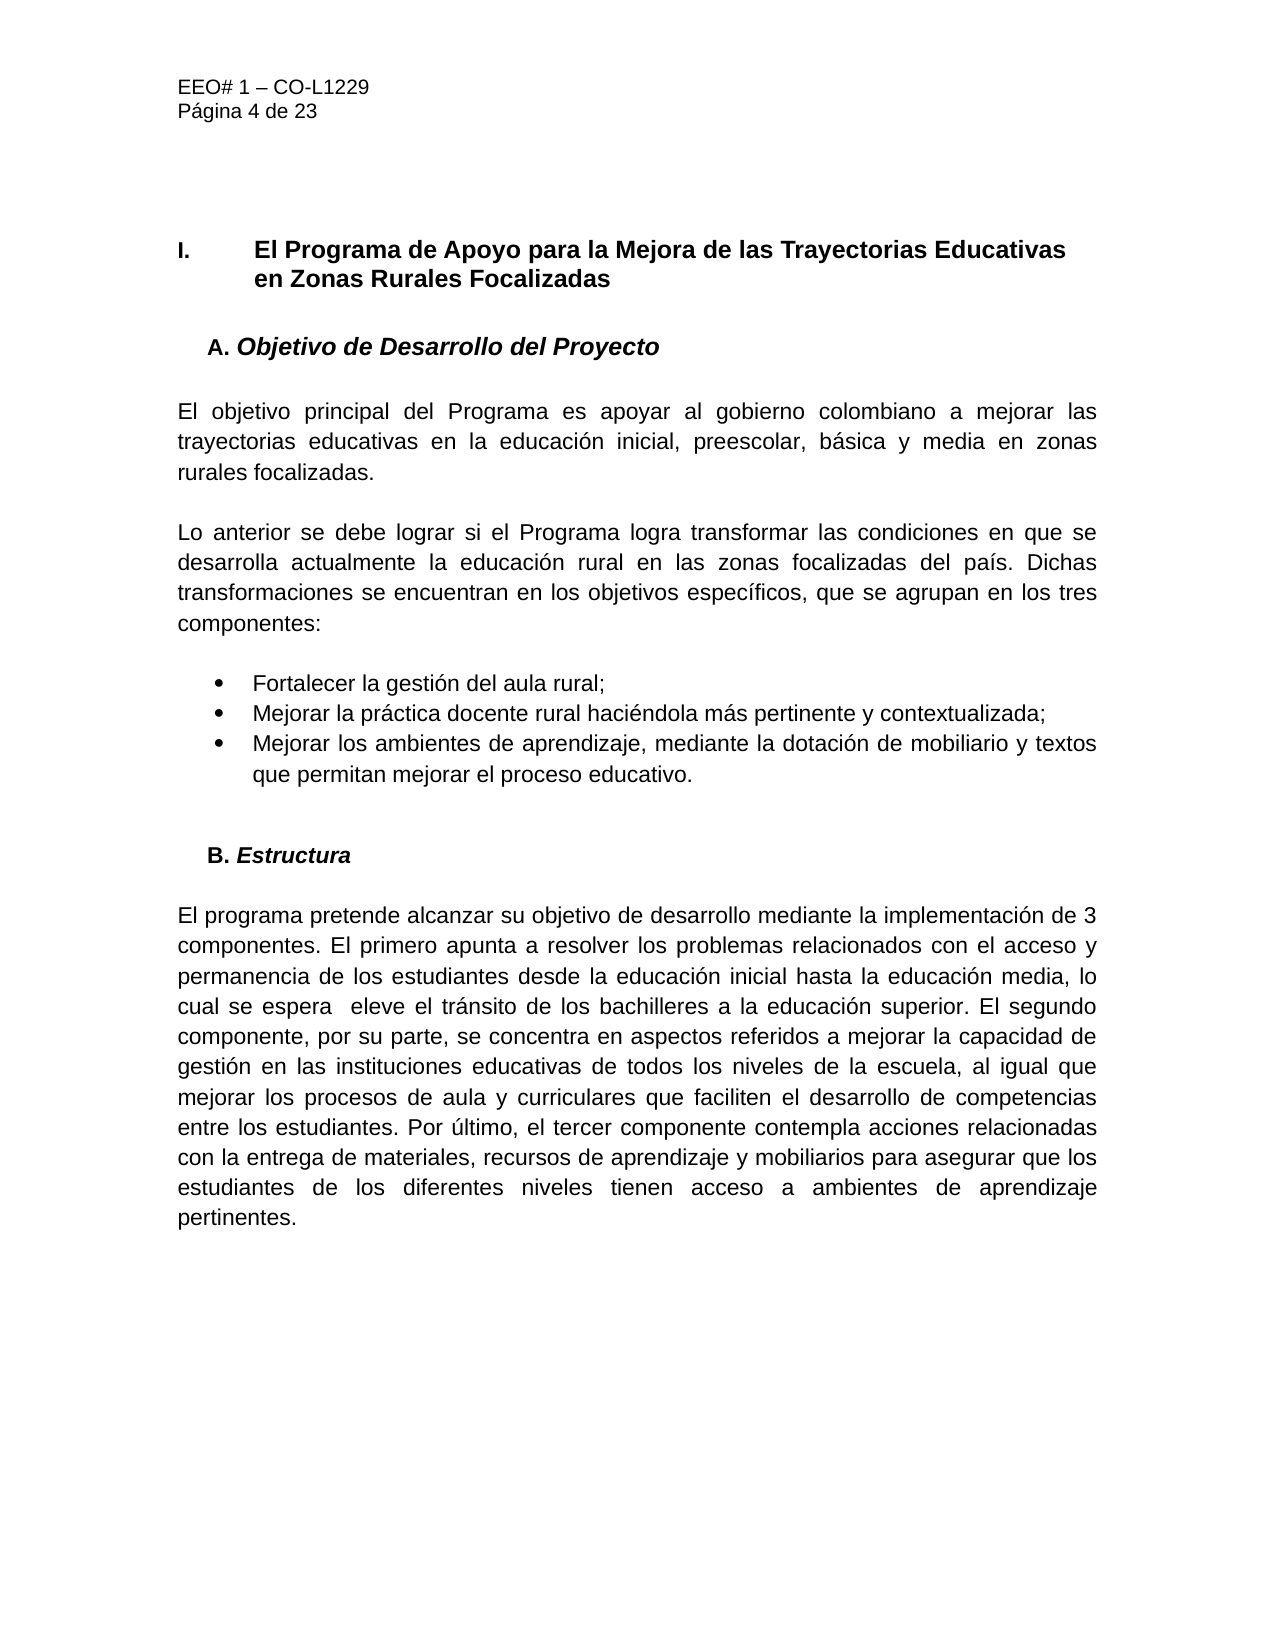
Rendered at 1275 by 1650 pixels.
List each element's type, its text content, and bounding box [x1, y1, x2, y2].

list Mejorar los ambientes de aprendizaje, mediante la dotación de mobiliario y textos que permitan mejorar el proceso educativo. [215, 730, 1098, 787]
list Fortalecer la gestión del aula rural; [215, 670, 1098, 696]
text El programa pretende alcanzar su objetivo de desarrollo mediante la implementación de 3 componentes. El primero apunta a resolver los problemas relacionados con el acceso y permanencia de los estudiantes desde la educación inicial hasta la educación media, lo cual se espera eleve el tránsito de los bachilleres a la educación superior. El segundo componente, por su parte, se concentra en aspectos referidos a mejorar la capacidad de gestión en las instituciones educativas de todos los niveles de la escuela, al igual que mejorar los procesos de aula y curriculares que faciliten el desarrollo de competencias entre los estudiantes. Por último, el tercer componente contempla acciones relacionadas con la entrega de materiales, recursos de aprendizaje y mobiliarios para asegurar que los estudiantes de los diferentes niveles tienen acceso a ambientes de aprendizaje pertinentes. [177, 902, 1098, 1231]
subtitle Objetivo de Desarrollo del Proyecto [207, 332, 1098, 361]
subtitle El Programa de Apoyo para la Mejora de las Trayectorias Educativas en Zonas Rurales Focalizadas [177, 235, 1098, 293]
text El objetivo principal del Programa es apoyar al gobierno colombiano a mejorar las trayectorias educativas en la educación inicial, preescolar, básica y media en zonas rurales focalizadas. [177, 398, 1098, 485]
list Mejorar la práctica docente rural haciéndola más pertinente y contextualizada; [215, 700, 1098, 726]
text Lo anterior se debe lograr si el Programa logra transformar las condiciones en que se desarrolla actualmente la educación rural en las zonas focalizadas del país. Dichas transformaciones se encuentran en los objetivos específicos, que se agrupan en los tres componentes: [177, 519, 1098, 636]
subtitle Estructura [207, 842, 1098, 868]
